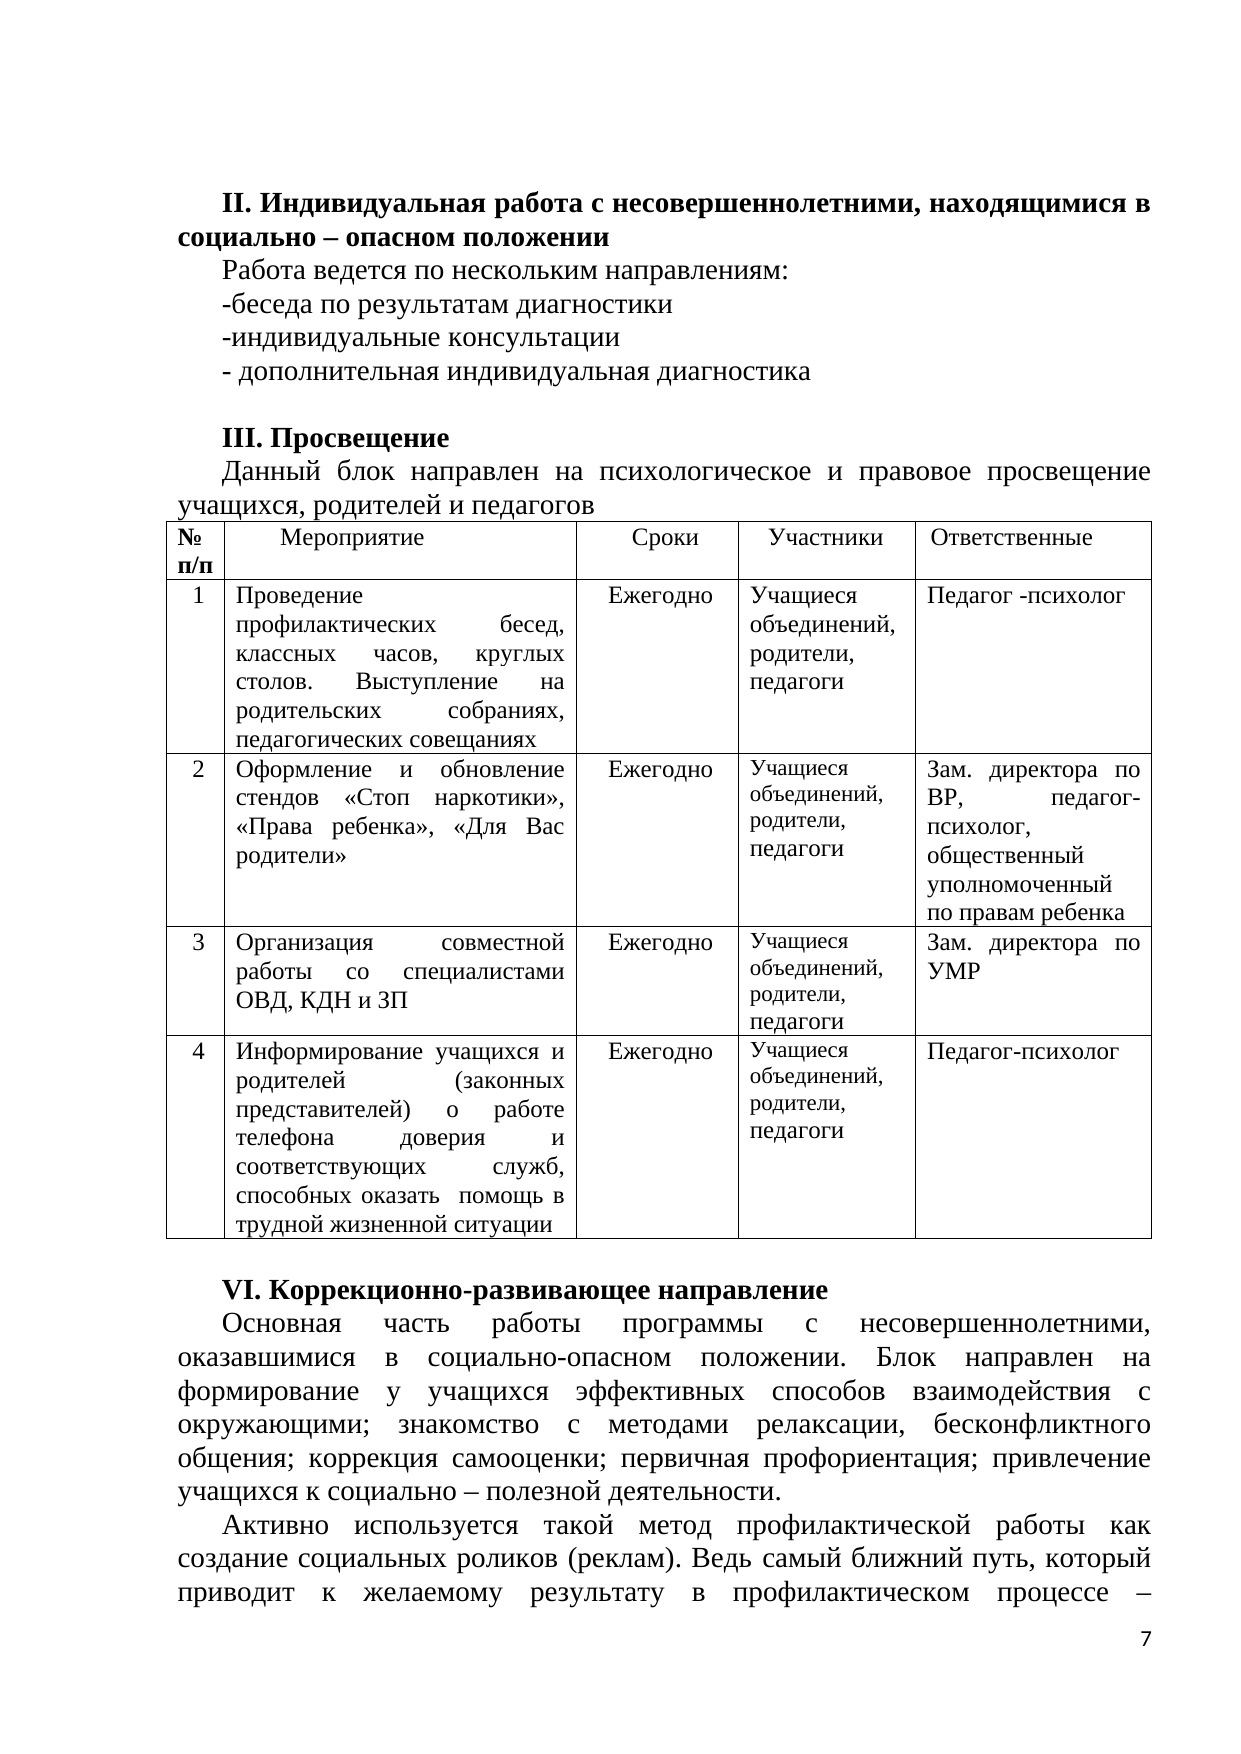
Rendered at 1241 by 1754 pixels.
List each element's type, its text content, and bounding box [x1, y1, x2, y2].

table_cell 3 [167, 927, 224, 1035]
table_cell Учащиеся объединений, родители, педагоги [739, 754, 915, 926]
table_header № п/п [167, 522, 224, 579]
table_cell Педагог -психолог [916, 580, 1151, 753]
table_cell Педагог-психолог [916, 1036, 1151, 1237]
table_header Участники [739, 522, 915, 579]
table_header Мероприятие [225, 522, 576, 579]
text - дополнительная индивидуальная диагностика [177, 353, 1152, 386]
table_cell Ежегодно [577, 580, 738, 753]
table_cell Ежегодно [577, 927, 738, 1035]
table_cell Зам. директора по ВР, педагог-психолог, общественный уполномоченный по правам ребенка [916, 754, 1151, 926]
table_cell 1 [167, 580, 224, 753]
table_cell Проведение профилактических бесед, классных часов, круглых столов. Выступление на родительских собраниях, педагогических совещаниях [363, 580, 576, 753]
text VI. Коррекционно-развивающее направление [177, 1272, 1152, 1306]
table_cell Информирование учащихся и родителей (законных представителей) о работе телефона доверия и соответствующих служб, способных оказать помощь в трудной жизненной ситуации [225, 1036, 576, 1237]
table_header Ответственные [916, 522, 1151, 579]
table_cell Организация совместной работы со специалистами ОВД, КДН и ЗП [225, 927, 576, 1035]
table_cell Оформление и обновление стендов «Стоп наркотики», «Права ребенка», «Для Вас родители» [225, 754, 576, 926]
table_cell Учащиеся объединений, родители, педагоги [739, 927, 915, 1035]
table_cell Учащиеся объединений, родители, педагоги [739, 580, 915, 753]
text -индивидуальные консультации [177, 319, 1152, 353]
text Данный блок направлен на психологическое и правовое просвещение учащихся, родителей и педагогов [177, 453, 1152, 521]
table_cell 2 [167, 754, 224, 926]
text II. Индивидуальная работа с несовершеннолетними, находящимися в социально – опасном положении [177, 185, 1152, 252]
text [177, 1507, 1152, 1607]
table_cell Ежегодно [577, 754, 738, 926]
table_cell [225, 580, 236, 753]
table_cell Ежегодно [577, 1036, 738, 1237]
table_cell Зам. директора по УМР [916, 927, 1151, 1035]
table_header Сроки [577, 522, 738, 579]
text III. Просвещение [177, 420, 1152, 453]
table_cell 4 [167, 1036, 224, 1237]
table_cell Учащиеся объединений, родители, педагоги [739, 1036, 915, 1237]
text -беседа по результатам диагностики [177, 286, 1152, 319]
text Работа ведется по нескольким направлениям: [177, 252, 1152, 286]
text Основная часть работы программы с несовершеннолетними, оказавшимися в социально-опасном положении. Блок направлен на формирование у учащихся эффективных способов взаимодействия с окружающими; знакомство с методами релаксации, бесконфликтного общения; коррекция самооценки; первичная профориентация; привлечение учащихся к социально – полезной деятельности. [177, 1306, 1152, 1507]
